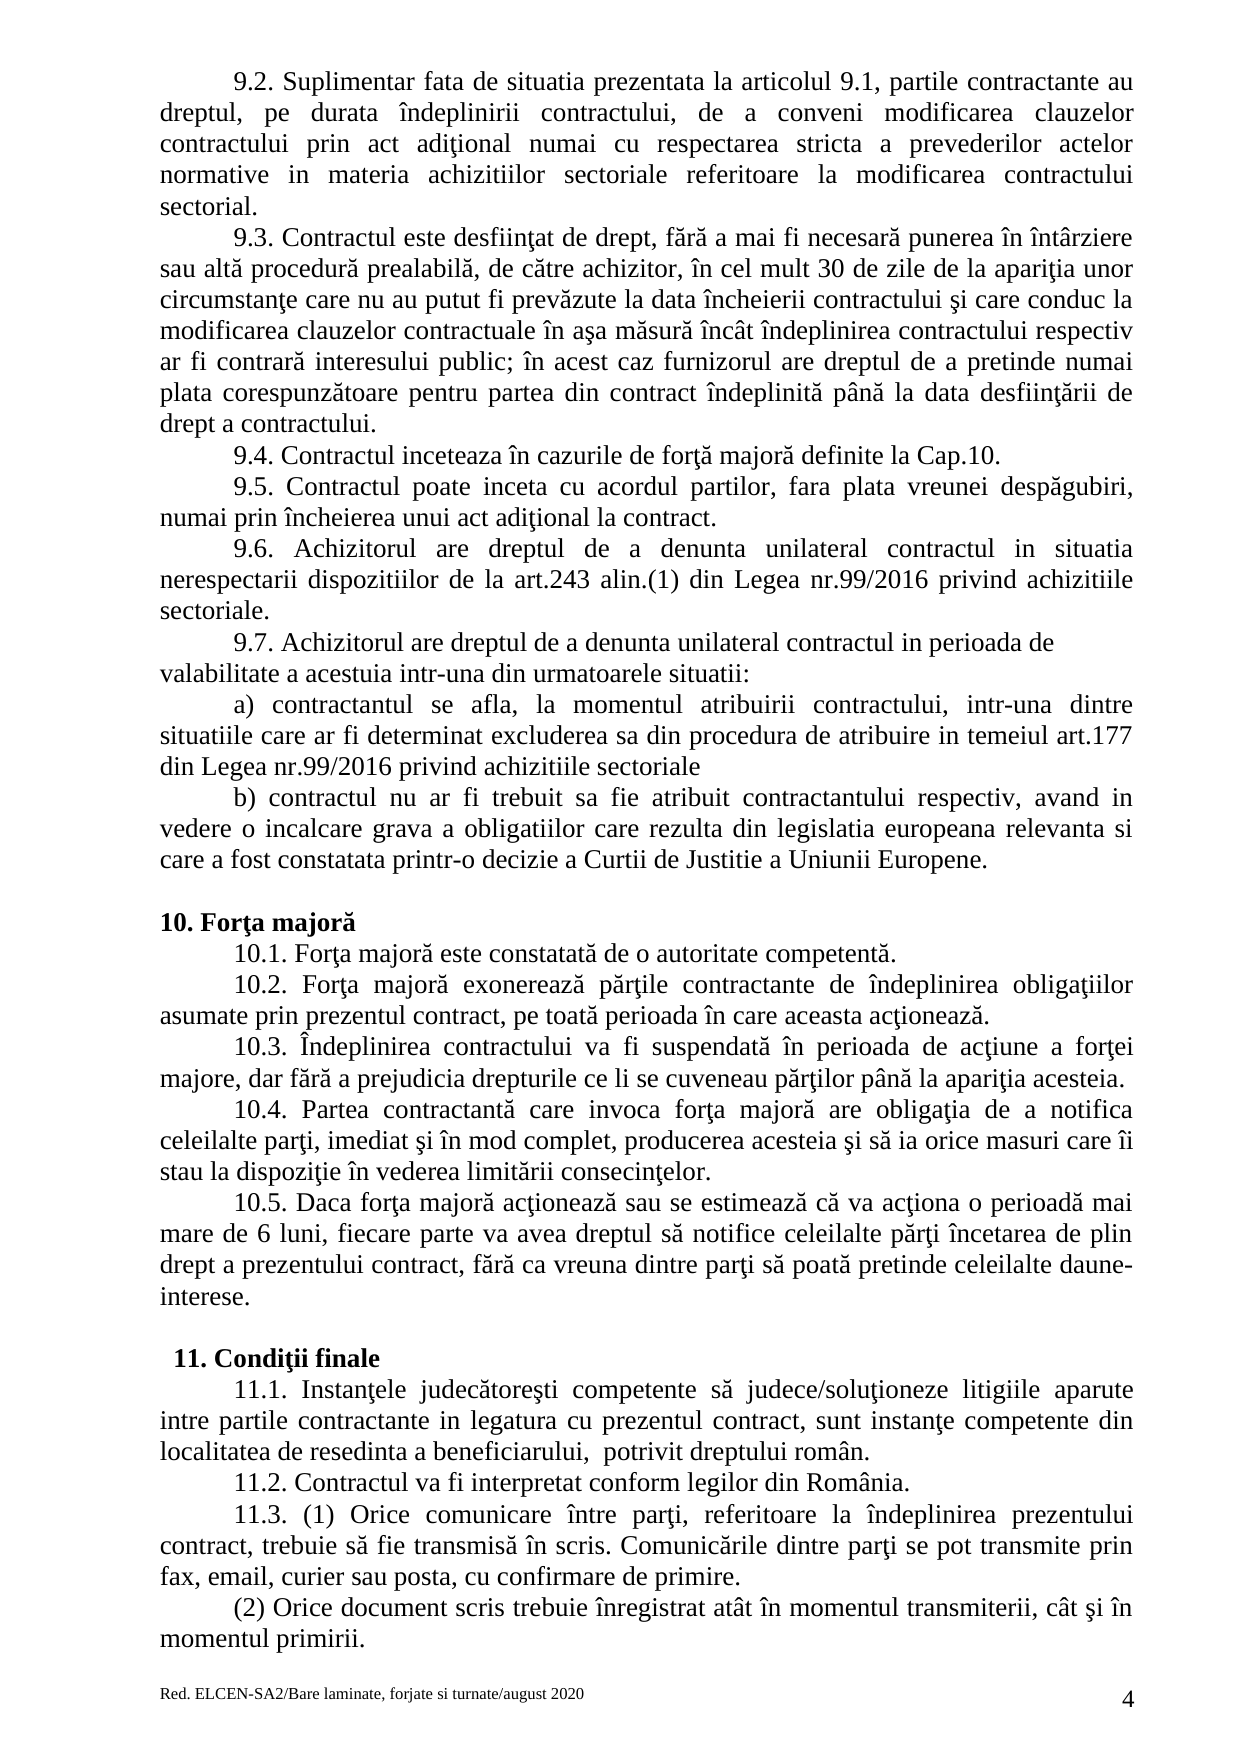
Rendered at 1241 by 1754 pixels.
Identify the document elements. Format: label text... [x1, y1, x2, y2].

text 11.1. Instanţele judecătoreşti competente să judece/soluţioneze litigiile aparute intre partile contractante in legatura cu prezentul contract, sunt instanţe competente din localitatea de resedinta a beneficiarului, potrivit dreptului român. [159, 1373, 1134, 1467]
text b) contractul nu ar fi trebuit sa fie atribuit contractantului respectiv, avand in vedere o incalcare grava a obligatiilor care rezulta din legislatia europeana relevanta si care a fost constatata printr-o decizie a Curtii de Justitie a Uniunii Europene. [159, 781, 1134, 875]
text 10.2. Forţa majoră exonerează părţile contractante de îndeplinirea obligaţiilor asumate prin prezentul contract, pe toată perioada în care aceasta acţionează. [159, 968, 1134, 1031]
text 11.3. (1) Orice comunicare între parţi, referitoare la îndeplinirea prezentului contract, trebuie să fie transmisă în scris. Comunicările dintre parţi se pot transmite prin fax, email, curier sau posta, cu confirmare de primire. [159, 1498, 1134, 1591]
text 10. Forţa majoră [159, 906, 1134, 937]
text 10.4. Partea contractantă care invoca forţa majoră are obligaţia de a notifica celeilalte parţi, imediat şi în mod complet, producerea acesteia şi să ia orice masuri care îi stau la dispoziţie în vederea limitării consecinţelor. [159, 1093, 1134, 1186]
text 9.6. Achizitorul are dreptul de a denunta unilateral contractul in situatia nerespectarii dispozitiilor de la art.243 alin.(1) din Legea nr.99/2016 privind achizitiile sectoriale. [159, 532, 1134, 626]
text 11.2. Contractul va fi interpretat conform legilor din România. [159, 1467, 1134, 1498]
text 10.5. Daca forţa majoră acţionează sau se estimează că va acţiona o perioadă mai mare de 6 luni, fiecare parte va avea dreptul să notifice celeilalte părţi încetarea de plin drept a prezentului contract, fără ca vreuna dintre parţi să poată pretinde celeilalte daune-interese. [159, 1186, 1134, 1311]
text 10.3. Îndeplinirea contractului va fi suspendată în perioada de acţiune a forţei majore, dar fără a prejudicia drepturile ce li se cuveneau părţilor până la apariţia acesteia. [159, 1031, 1134, 1093]
text 9.7. Achizitorul are dreptul de a denunta unilateral contractul in perioada de [159, 626, 1134, 657]
text 10.1. Forţa majoră este constatată de o autoritate competentă. [159, 937, 1134, 968]
text 9.4. Contractul inceteaza în cazurile de forţă majoră definite la Cap.10. [159, 439, 1134, 470]
text a) contractantul se afla, la momentul atribuirii contractului, intr-una dintre situatiile care ar fi determinat excluderea sa din procedura de atribuire in temeiul art.177 din Legea nr.99/2016 privind achizitiile sectoriale [159, 688, 1134, 781]
text 9.3. Contractul este desfiinţat de drept, fără a mai fi necesară punerea în întârziere sau altă procedură prealabilă, de către achizitor, în cel mult 30 de zile de la apariţia unor circumstanţe care nu au putut fi prevăzute la data încheierii contractului şi care conduc la modificarea clauzelor contractuale în aşa măsură încât îndeplinirea contractului respectiv ar fi contrară interesului public; în acest caz furnizorul are dreptul de a pretinde numai plata corespunzătoare pentru partea din contract îndeplinită până la data desfiinţării de drept a contractului. [159, 221, 1134, 439]
text 11. Condiţii finale [159, 1342, 1134, 1373]
text 9.5. Contractul poate inceta cu acordul partilor, fara plata vreunei despăgubiri, numai prin încheierea unui act adiţional la contract. [159, 470, 1134, 532]
text (2) Orice document scris trebuie înregistrat atât în momentul transmiterii, cât şi în momentul primirii. [159, 1591, 1134, 1653]
text valabilitate a acestuia intr-una din urmatoarele situatii: [159, 657, 1134, 688]
text 9.2. Suplimentar fata de situatia prezentata la articolul 9.1, partile contractante au dreptul, pe durata îndeplinirii contractului, de a conveni modificarea clauzelor contractului prin act adiţional numai cu respectarea stricta a prevederilor actelor normative in materia achizitiilor sectoriale referitoare la modificarea contractului sectorial. [159, 65, 1134, 221]
